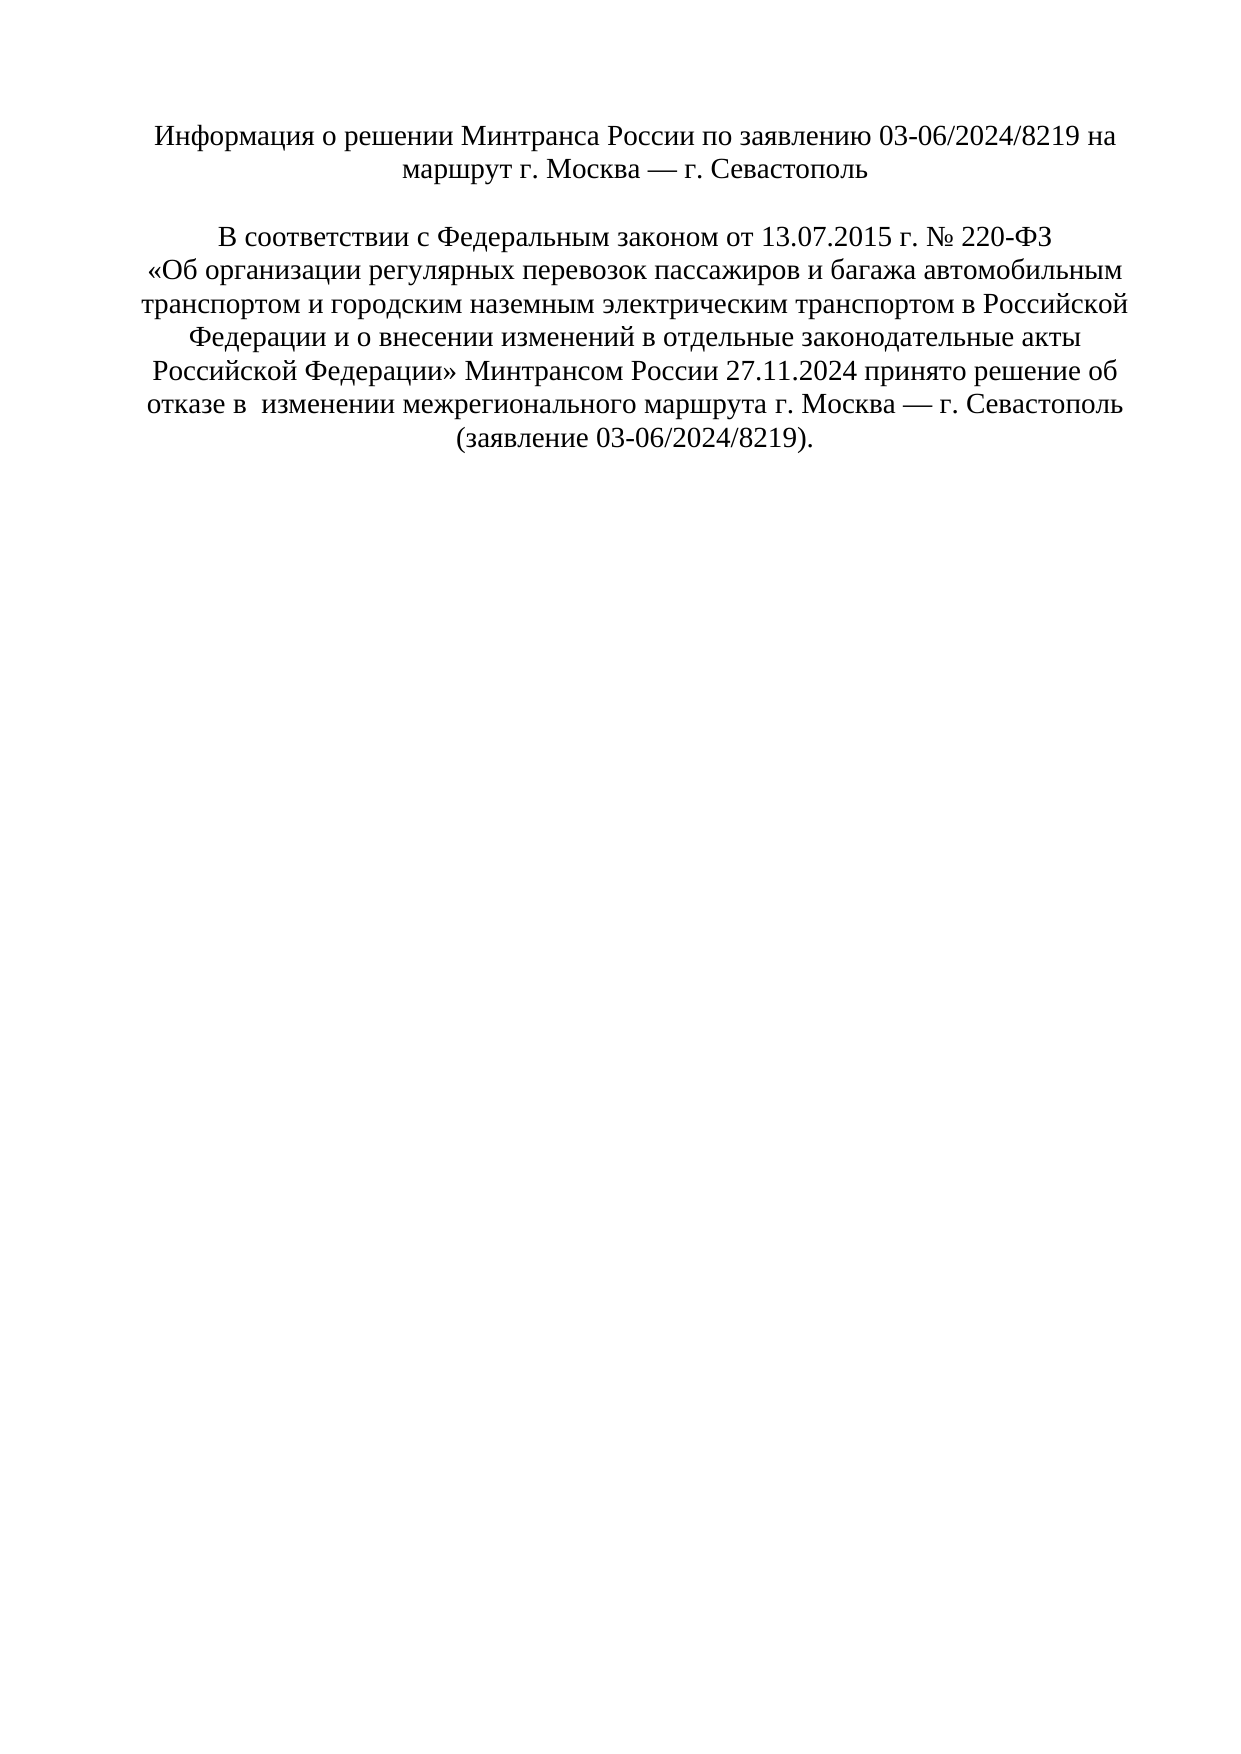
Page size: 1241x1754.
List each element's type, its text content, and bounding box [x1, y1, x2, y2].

text Информация о решении Минтранса России по заявлению 03-06/2024/8219 на маршрут г. Москва — г. Севастополь [118, 118, 1152, 185]
text В соответствии с Федеральным законом от 13.07.2015 г. № 220-ФЗ «Об организации регулярных перевозок пассажиров и багажа автомобильным транспортом и городским наземным электрическим транспортом в Российской Федерации и о внесении изменений в отдельные законодательные акты Российской Федерации» Минтрансом России 27.11.2024 принято решение об отказе в изменении межрегионального маршрута г. Москва — г. Севастополь (заявление 03-06/2024/8219). [118, 219, 1152, 453]
